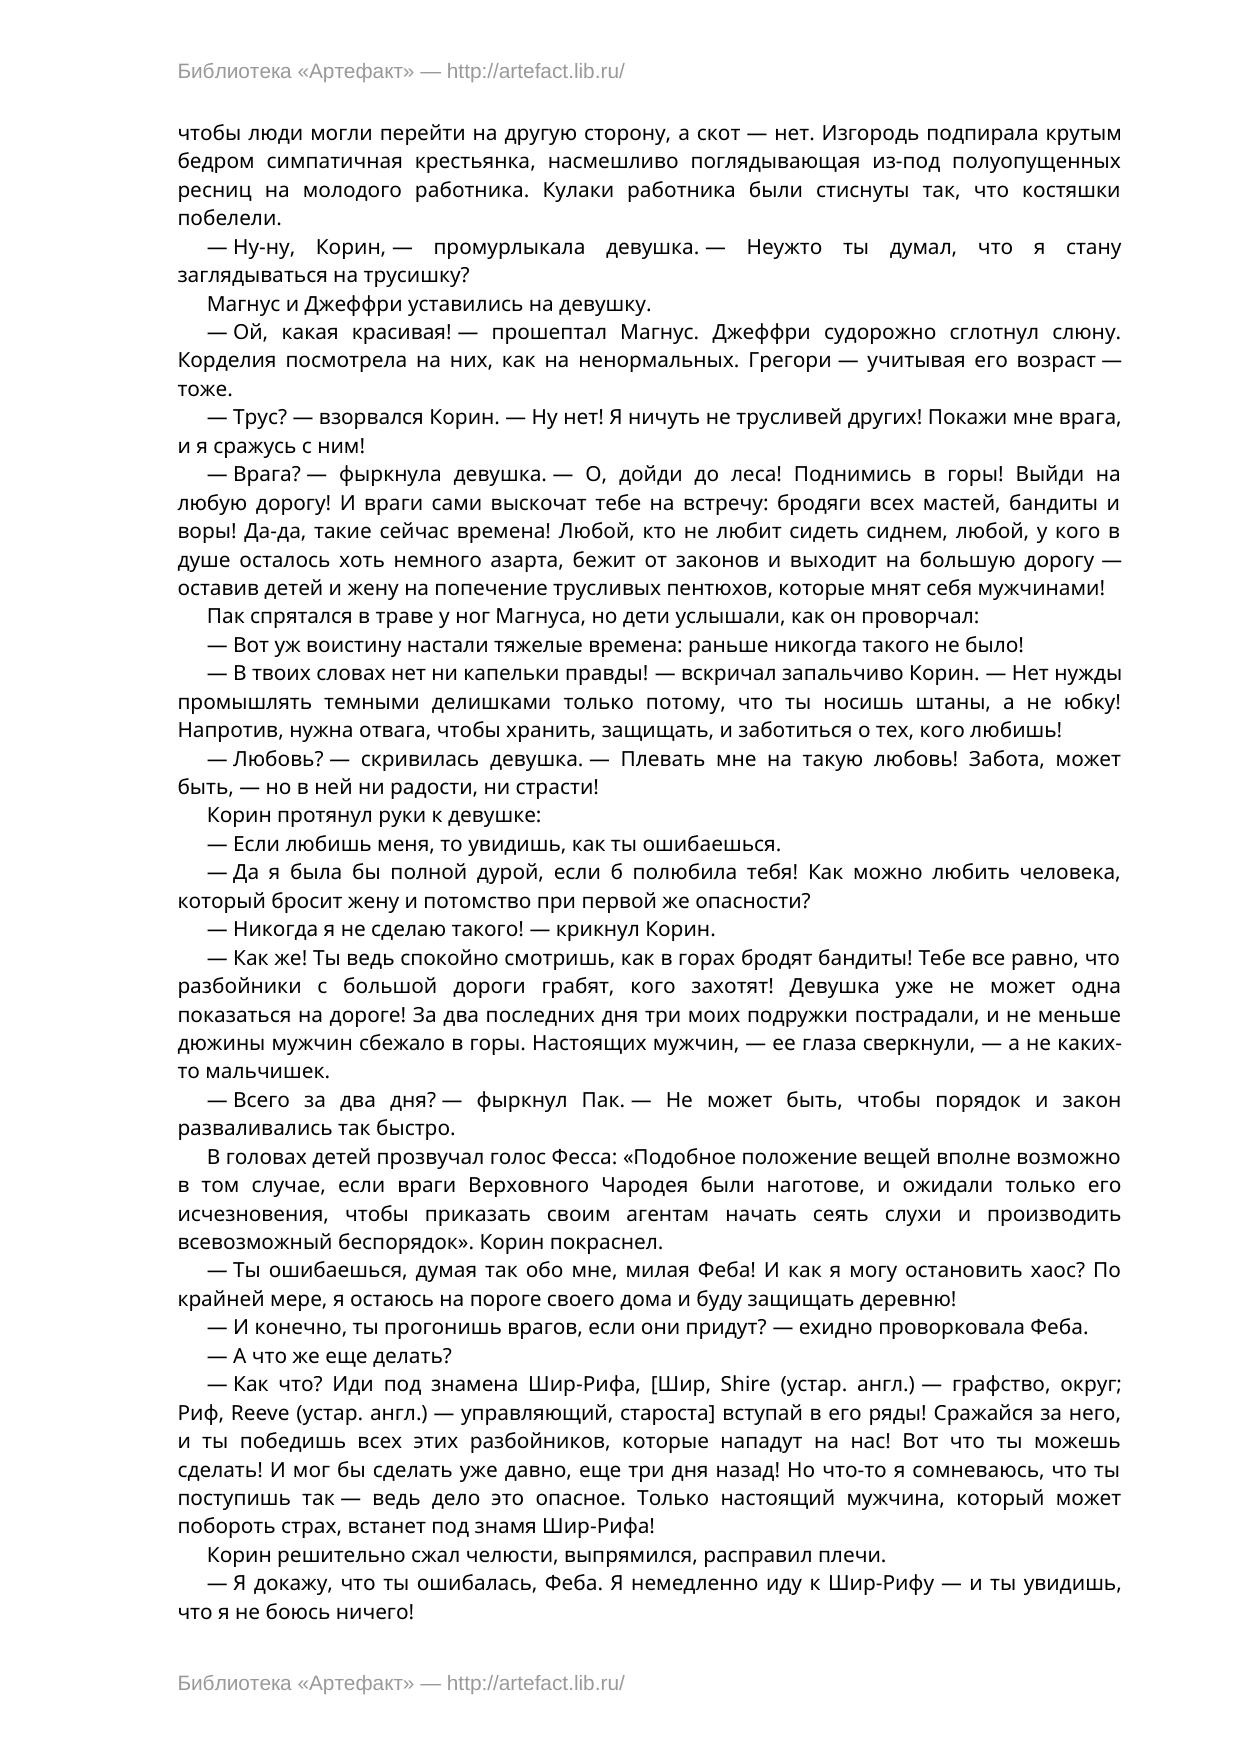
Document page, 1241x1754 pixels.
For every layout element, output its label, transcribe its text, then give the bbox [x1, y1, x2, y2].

text Пак спрятался в траве у ног Магнуса, но дети услышали, как он проворчал: [177, 602, 1122, 630]
text — Я докажу, что ты ошибалась, Феба. Я немедленно иду к Шир-Рифу — и ты увидишь, что я не боюсь ничего! [177, 1568, 1122, 1625]
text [177, 118, 1122, 232]
text — Всего за два дня? — фыркнул Пак. — Не может быть, чтобы порядок и закон разваливались так быстро. [177, 1085, 1122, 1142]
text — В твоих словах нет ни капельки правды! — вскричал запальчиво Корин. — Нет нужды промышлять темными делишками только потому, что ты носишь штаны, а не юбку! Напротив, нужна отвага, чтобы хранить, защищать, и заботиться о тех, кого любишь! [177, 658, 1122, 744]
text Корин протянул руки к девушке: [177, 801, 1122, 829]
text — Если любишь меня, то увидишь, как ты ошибаешься. [177, 829, 1122, 857]
text — Ну-ну, Корин, — промурлыкала девушка. — Неужто ты думал, что я стану заглядываться на трусишку? [177, 232, 1122, 289]
text — Врага? — фыркнула девушка. — О, дойди до леса! Поднимись в горы! Выйди на любую дорогу! И враги сами выскочат тебе на встречу: бродяги всех мастей, бандиты и воры! Да-да, такие сейчас времена! Любой, кто не любит сидеть сиднем, любой, у кого в душе осталось хоть немного азарта, бежит от законов и выходит на большую дорогу — оставив детей и жену на попечение трусливых пентюхов, которые мнят себя мужчинами! [177, 459, 1122, 602]
text — Любовь? — скривилась девушка. — Плевать мне на такую любовь! Забота, может быть, — но в ней ни радости, ни страсти! [177, 744, 1122, 801]
text В головах детей прозвучал голос Фесса: «Подобное положение вещей вполне возможно в том случае, если враги Верховного Чародея были наготове, и ожидали только его исчезновения, чтобы приказать своим агентам начать сеять слухи и производить всевозможный беспорядок». Корин покраснел. [177, 1142, 1122, 1256]
text — Трус? — взорвался Корин. — Ну нет! Я ничуть не трусливей других! Покажи мне врага, и я сражусь с ним! [177, 402, 1122, 459]
text — И конечно, ты прогонишь врагов, если они придут? — ехидно проворковала Феба. [177, 1312, 1122, 1341]
text — Как что? Иди под знамена Шир-Рифа, [Шир, Shire (устар. англ.) — графство, округ; Риф, Reeve (устар. англ.) — управляющий, староста] вступай в его ряды! Сражайся за него, и ты победишь всех этих разбойников, которые нападут на нас! Вот что ты можешь сделать! И мог бы сделать уже давно, еще три дня назад! Но что-то я сомневаюсь, что ты поступишь так — ведь дело это опасное. Только настоящий мужчина, который может побороть страх, встанет под знамя Шир-Рифа! [177, 1369, 1122, 1540]
text — А что же еще делать? [177, 1341, 1122, 1369]
text Магнус и Джеффри уставились на девушку. [177, 289, 1122, 317]
text — Да я была бы полной дурой, если б полюбила тебя! Как можно любить человека, который бросит жену и потомство при первой же опасности? [177, 857, 1122, 914]
text — Никогда я не сделаю такого! — крикнул Корин. [177, 914, 1122, 943]
text — Ты ошибаешься, думая так обо мне, милая Феба! И как я могу остановить хаос? По крайней мере, я остаюсь на пороге своего дома и буду защищать деревню! [177, 1256, 1122, 1312]
text — Как же! Ты ведь спокойно смотришь, как в горах бродят бандиты! Тебе все равно, что разбойники с большой дороги грабят, кого захотят! Девушка уже не может одна показаться на дороге! За два последних дня три моих подружки пострадали, и не меньше дюжины мужчин сбежало в горы. Настоящих мужчин, — ее глаза сверкнули, — а не каких-то мальчишек. [177, 943, 1122, 1085]
text Корин решительно сжал челюсти, выпрямился, расправил плечи. [177, 1540, 1122, 1568]
text — Ой, какая красивая! — прошептал Магнус. Джеффри судорожно сглотнул слюну. Корделия посмотрела на них, как на ненормальных. Грегори — учитывая его возраст — тоже. [177, 317, 1122, 402]
text — Вот уж воистину настали тяжелые времена: раньше никогда такого не было! [177, 630, 1122, 658]
